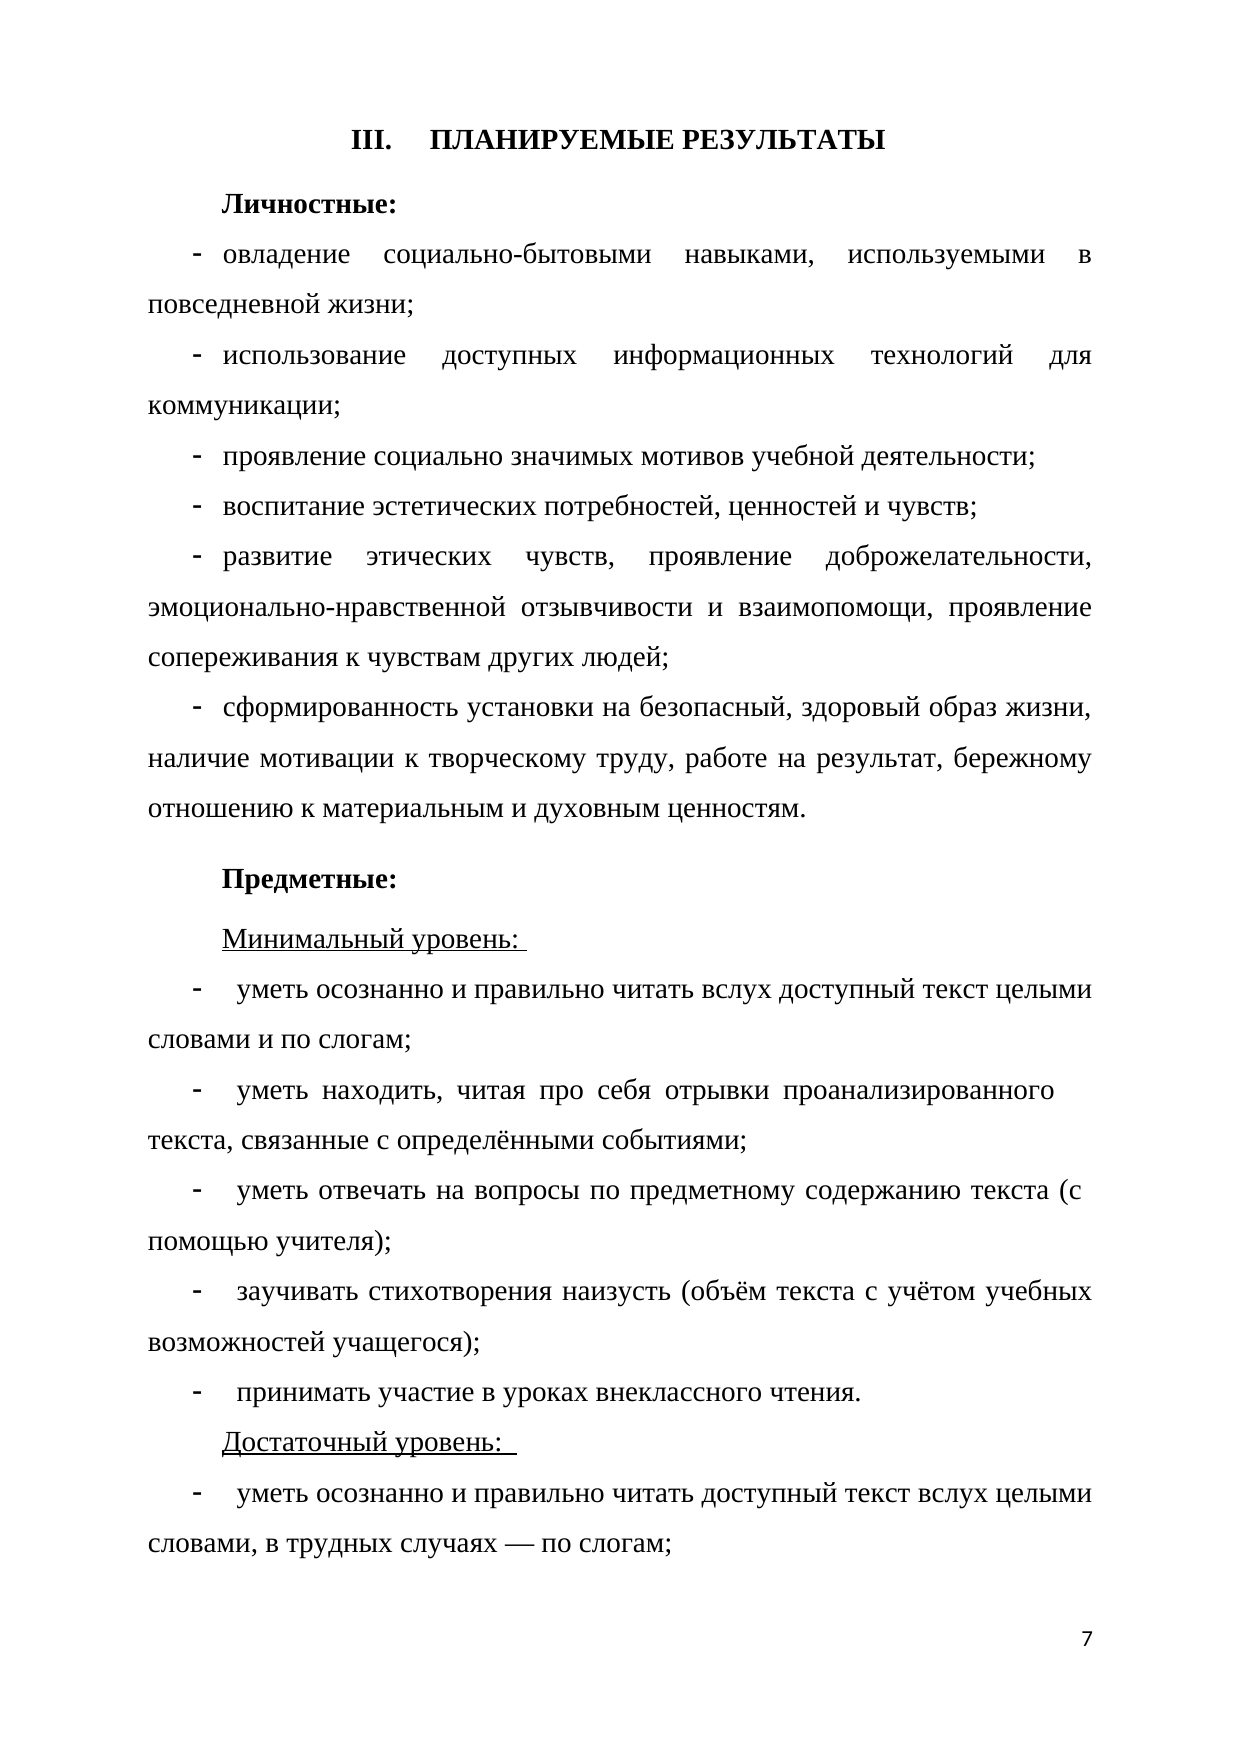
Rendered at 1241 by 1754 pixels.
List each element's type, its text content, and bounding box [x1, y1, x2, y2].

list уметь осознанно и правильно читать доступный текст вслух целыми словами, в трудных случаях — по слогам; [148, 1475, 1092, 1559]
list использование доступных информационных технологий для коммуникации; [148, 337, 1092, 421]
list овладение социально-бытовыми навыками, используемыми в повседневной жизни; [148, 236, 1092, 320]
list воспитание эстетических потребностей, ценностей и чувств; [148, 488, 1092, 522]
text Достаточный уровень: [148, 1424, 1092, 1458]
list принимать участие в уроках внеклассного чтения. [148, 1374, 1092, 1408]
list заучивать стихотворения наизусть (объём текста с учётом учебных возможностей учащегося); [148, 1273, 1092, 1357]
text Личностные: [148, 186, 1092, 219]
list сформированность установки на безопасный, здоровый образ жизни, наличие мотивации к творческому труду, работе на результат, бережному отношению к материальным и духовным ценностям. [148, 689, 1092, 824]
list уметь осознанно и правильно читать вслух доступный текст целыми словами и по слогам; [148, 971, 1092, 1055]
text Предметные: [222, 861, 1092, 895]
list уметь отвечать на вопросы по предметному содержанию текста (с помощью учителя); [148, 1172, 1082, 1256]
text Минимальный уровень: [148, 921, 1092, 954]
list развитие этических чувств, проявление доброжелательности, эмоционально-нравственной отзывчивости и взаимопомощи, проявление сопереживания к чувствам других людей; [148, 538, 1092, 673]
list уметь находить, читая про себя отрывки проанализированного текста, связанные с определёнными событиями; [148, 1072, 1056, 1156]
list проявление социально значимых мотивов учебной деятельности; [148, 438, 1092, 471]
subtitle ПЛАНИРУЕМЫЕ РЕЗУЛЬТАТЫ [185, 122, 1092, 156]
